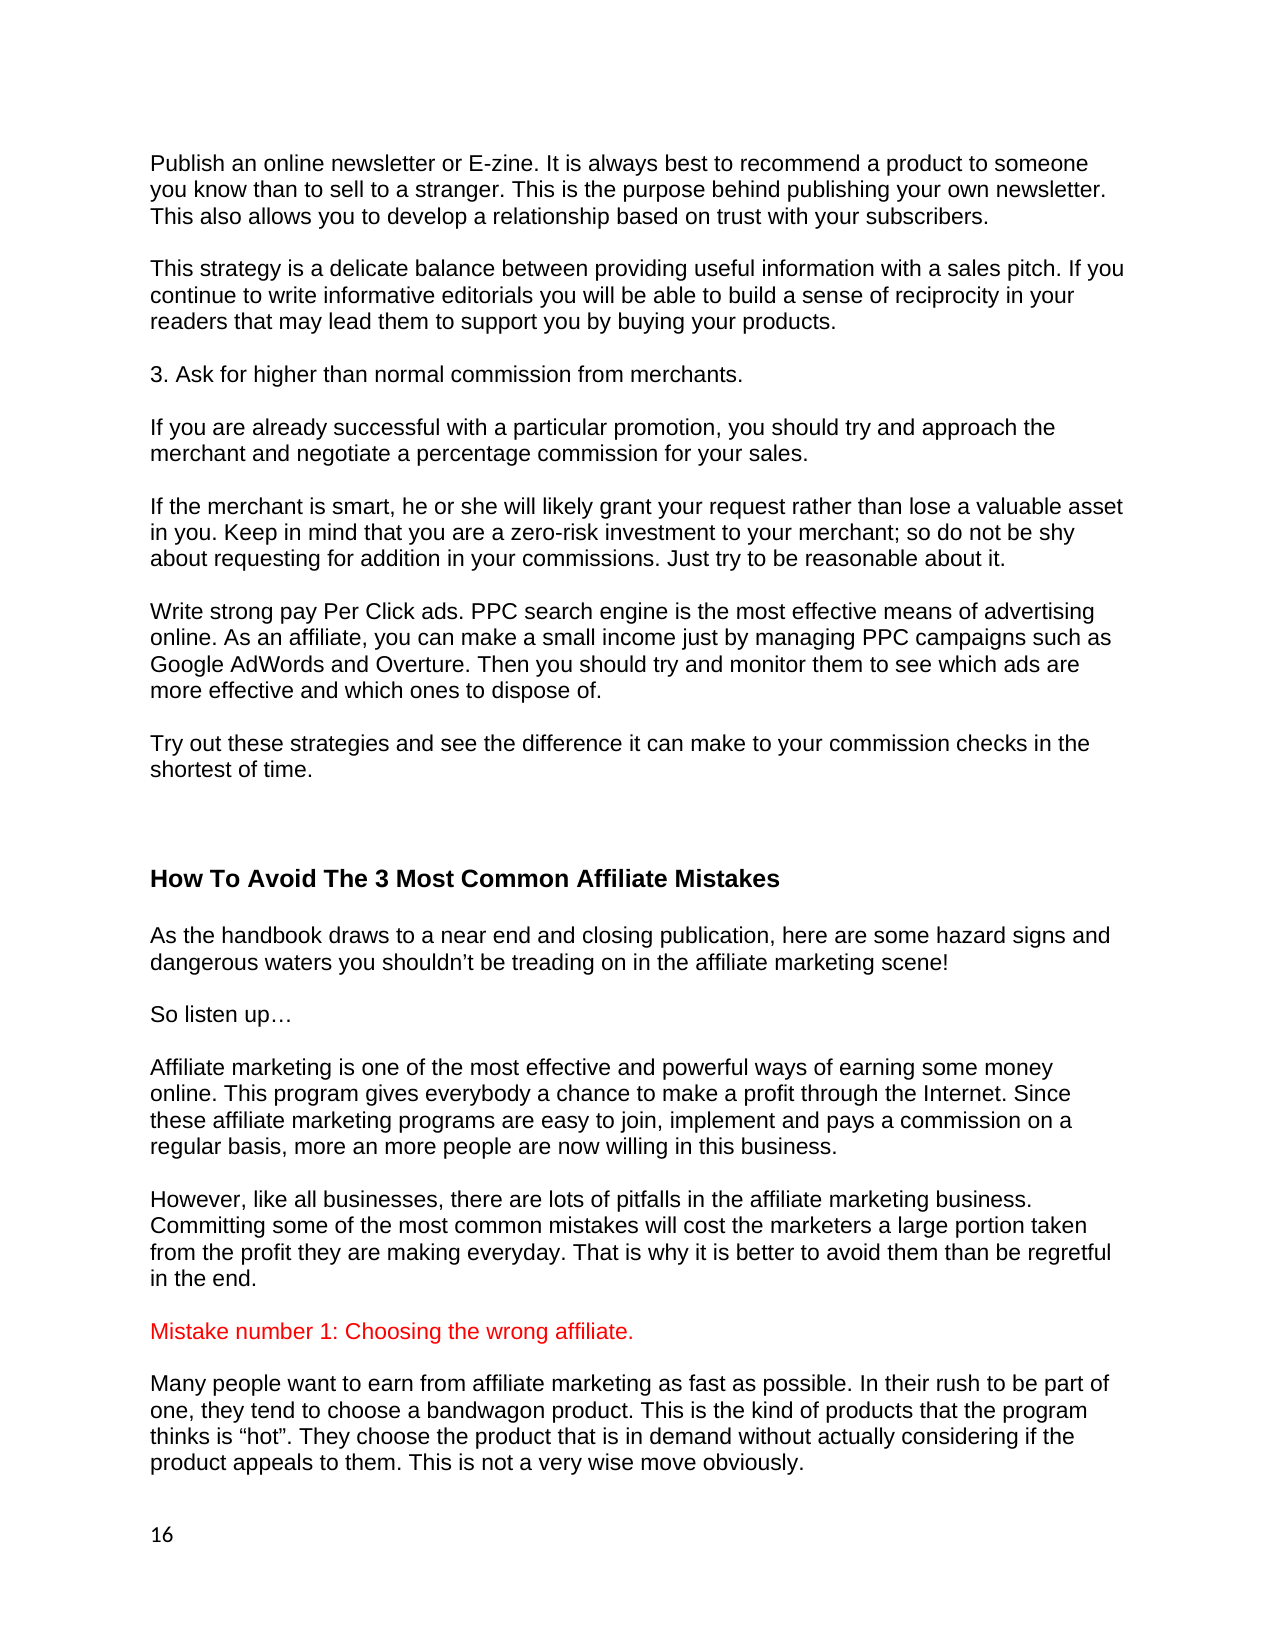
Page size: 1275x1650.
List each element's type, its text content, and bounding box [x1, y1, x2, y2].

text Many people want to earn from affiliate marketing as fast as possible. In their rush to be part of one, they tend to choose a bandwagon product. This is the kind of products that the program thinks is “hot”. They choose the product that is in demand without actually considering if the product appeals to them. This is not a very wise move obviously. [150, 1370, 1125, 1476]
text 3. Ask for higher than normal commission from merchants. [150, 361, 1125, 387]
text Try out these strategies and see the difference it can make to your commission checks in the shortest of time. [150, 730, 1125, 782]
text This strategy is a delicate balance between providing useful information with a sales pitch. If you continue to write informative editorials you will be able to build a sense of reciprocity in your readers that may lead them to support you by buying your products. [150, 255, 1125, 334]
text So listen up… [150, 1001, 1125, 1028]
text However, like all businesses, there are lots of pitfalls in the affiliate marketing business. Committing some of the most common mistakes will cost the marketers a large portion taken from the profit they are making everyday. That is why it is better to avoid them than be regretful in the end. [150, 1186, 1125, 1291]
text If you are already successful with a particular promotion, you should try and approach the merchant and negotiate a percentage commission for your sales. [150, 413, 1125, 466]
text If the merchant is smart, he or she will likely grant your request rather than lose a valuable asset in you. Keep in mind that you are a zero-risk investment to your merchant; so do not be shy about requesting for addition in your commissions. Just try to be reasonable about it. [150, 493, 1125, 572]
text Mistake number 1: Choosing the wrong affiliate. [150, 1318, 1125, 1344]
text Write strong pay Per Click ads. PPC search engine is the most effective means of advertising online. As an affiliate, you can make a small income just by managing PPC campaigns such as Google AdWords and Overture. Then you should try and monitor them to see which ads are more effective and which ones to dispose of. [150, 598, 1125, 703]
text Publish an online newsletter or E-zine. It is always best to recommend a product to someone you know than to sell to a stranger. This is the purpose behind publishing your own newsletter. This also allows you to develop a relationship based on trust with your subscribers. [150, 150, 1125, 229]
subtitle How To Avoid The 3 Most Common Affiliate Mistakes [150, 864, 1125, 893]
text As the handbook draws to a near end and closing publication, here are some hazard signs and dangerous waters you shouldn’t be treading on in the affiliate marketing scene! [150, 922, 1125, 975]
text Affiliate marketing is one of the most effective and powerful ways of earning some money online. This program gives everybody a chance to make a profit through the Internet. Since these affiliate marketing programs are easy to join, implement and pays a commission on a regular basis, more an more people are now willing in this business. [150, 1054, 1125, 1159]
